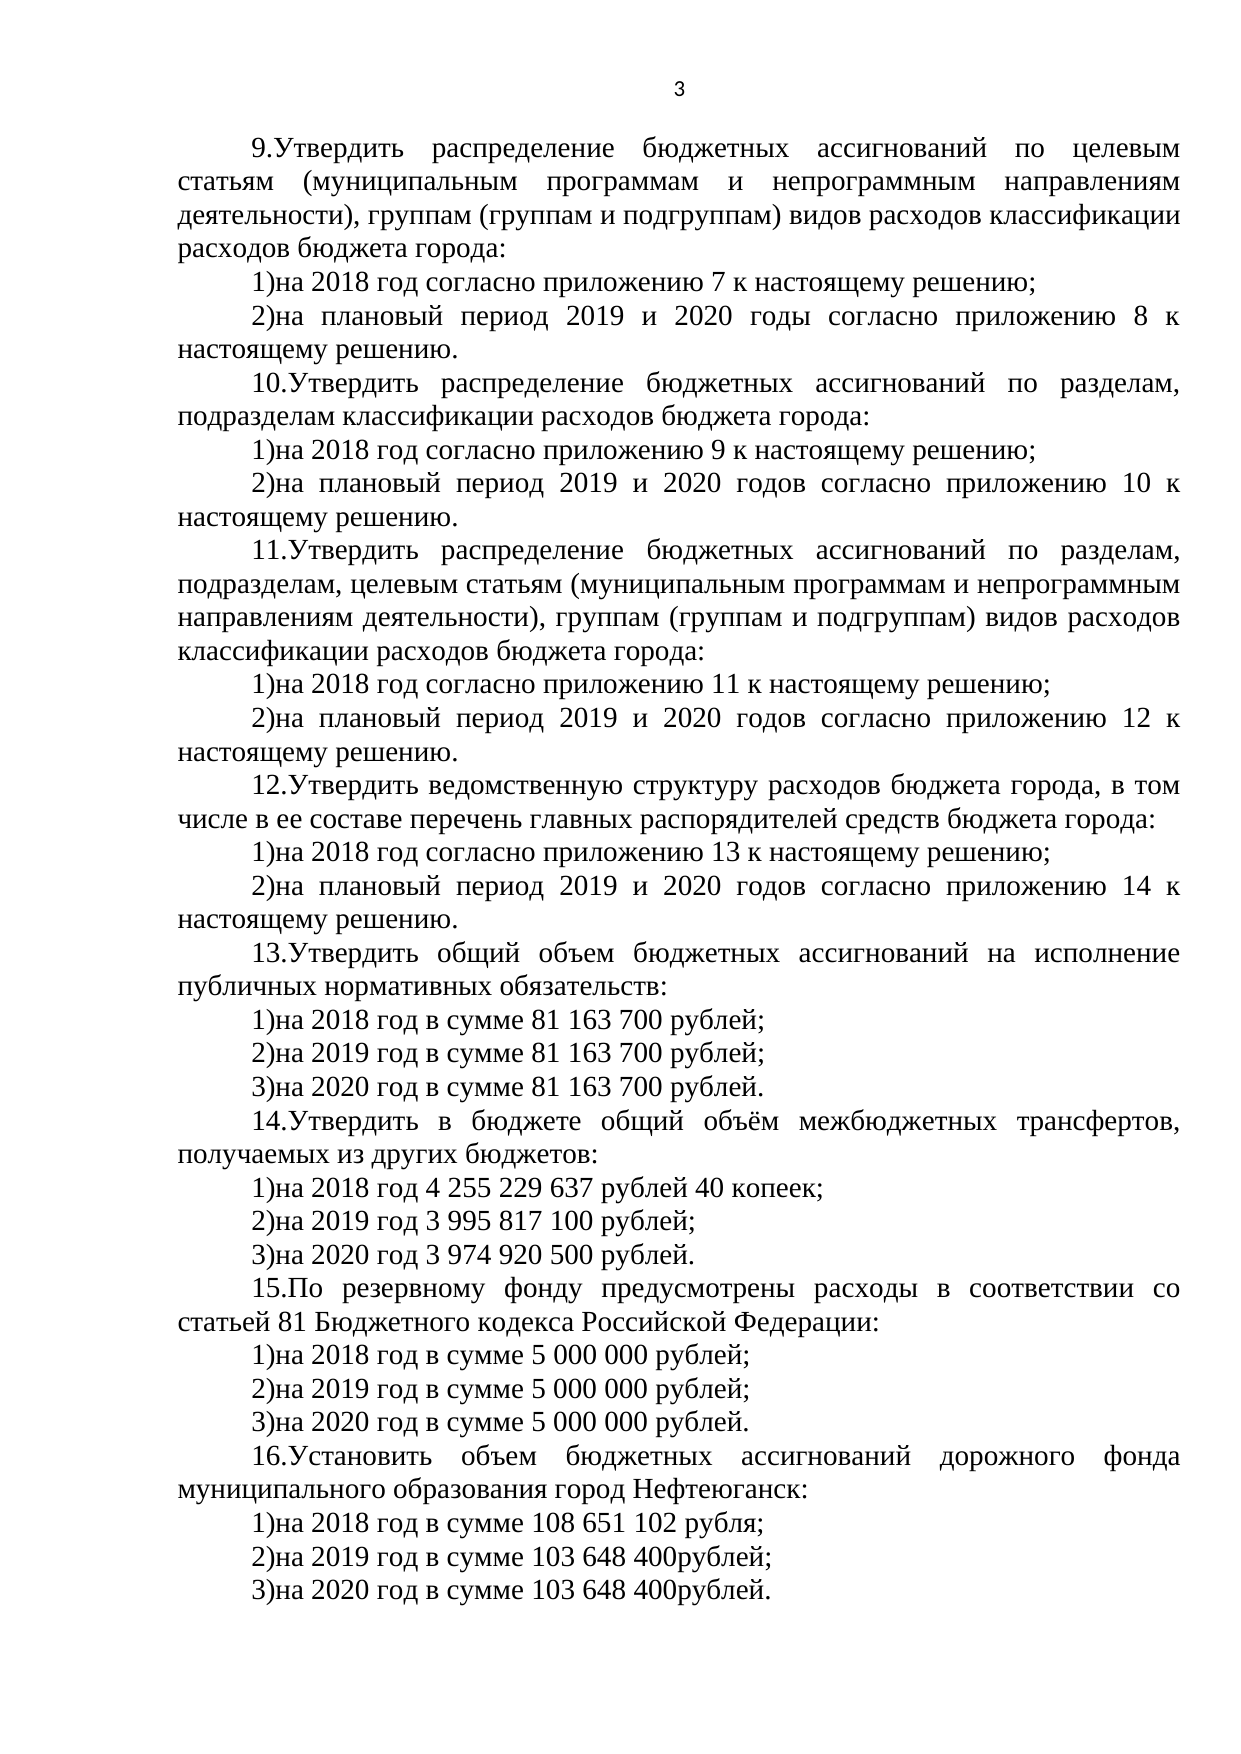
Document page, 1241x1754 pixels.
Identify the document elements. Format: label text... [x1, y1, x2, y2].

text 3)на 2020 год в сумме 81 163 700 рублей. [177, 1069, 1181, 1103]
text 1)на 2018 год 4 255 229 637 рублей 40 копеек; [177, 1170, 1181, 1203]
text 1)на 2018 год в сумме 5 000 000 рублей; [177, 1337, 1181, 1371]
text 1)на 2018 год согласно приложению 7 к настоящему решению; [177, 264, 1181, 298]
text 3)на 2020 год в сумме 103 648 400рублей. [177, 1572, 1181, 1606]
text 1)на 2018 год в сумме 108 651 102 рубля; [177, 1505, 1181, 1539]
text 1)на 2018 год в сумме 81 163 700 рублей; [177, 1002, 1181, 1036]
text 2)на 2019 год 3 995 817 100 рублей; [177, 1203, 1181, 1237]
text 3)на 2020 год в сумме 5 000 000 рублей. [177, 1404, 1181, 1438]
text 2)на плановый период 2019 и 2020 годы согласно приложению 8 к настоящему решению. [177, 298, 1181, 365]
text 13.Утвердить общий объем бюджетных ассигнований на исполнение публичных нормативных обязательств: [177, 935, 1181, 1002]
text 11.Утвердить распределение бюджетных ассигнований по разделам, подразделам, целевым статьям (муниципальным программам и непрограммным направлениям деятельности), группам (группам и подгруппам) видов расходов классификации расходов бюджета города: [177, 532, 1181, 667]
text 2)на 2019 год в сумме 5 000 000 рублей; [177, 1371, 1181, 1404]
text 1)на 2018 год согласно приложению 9 к настоящему решению; [177, 432, 1181, 465]
text 2)на плановый период 2019 и 2020 годов согласно приложению 14 к настоящему решению. [177, 868, 1181, 935]
text 14.Утвердить в бюджете общий объём межбюджетных трансфертов, получаемых из других бюджетов: [177, 1103, 1181, 1170]
text 3)на 2020 год 3 974 920 500 рублей. [177, 1237, 1181, 1270]
text 2)на плановый период 2019 и 2020 годов согласно приложению 12 к настоящему решению. [177, 700, 1181, 767]
text 10.Утвердить распределение бюджетных ассигнований по разделам, подразделам классификации расходов бюджета города: [177, 365, 1181, 432]
text 2)на 2019 год в сумме 81 163 700 рублей; [177, 1036, 1181, 1069]
text 1)на 2018 год согласно приложению 11 к настоящему решению; [177, 667, 1181, 700]
text 2)на 2019 год в сумме 103 648 400рублей; [177, 1539, 1181, 1572]
text 16.Установить объем бюджетных ассигнований дорожного фонда муниципального образования город Нефтеюганск: [177, 1438, 1181, 1505]
text 2)на плановый период 2019 и 2020 годов согласно приложению 10 к настоящему решению. [177, 465, 1181, 532]
text 12.Утвердить ведомственную структуру расходов бюджета города, в том числе в ее составе перечень главных распорядителей средств бюджета города: [177, 767, 1181, 834]
text 1)на 2018 год согласно приложению 13 к настоящему решению; [177, 834, 1181, 868]
text 15.По резервному фонду предусмотрены расходы в соответствии со статьей 81 Бюджетного кодекса Российской Федерации: [177, 1270, 1181, 1337]
text 9.Утвердить распределение бюджетных ассигнований по целевым статьям (муниципальным программам и непрограммным направлениям деятельности), группам (группам и подгруппам) видов расходов классификации расходов бюджета города: [177, 130, 1181, 264]
